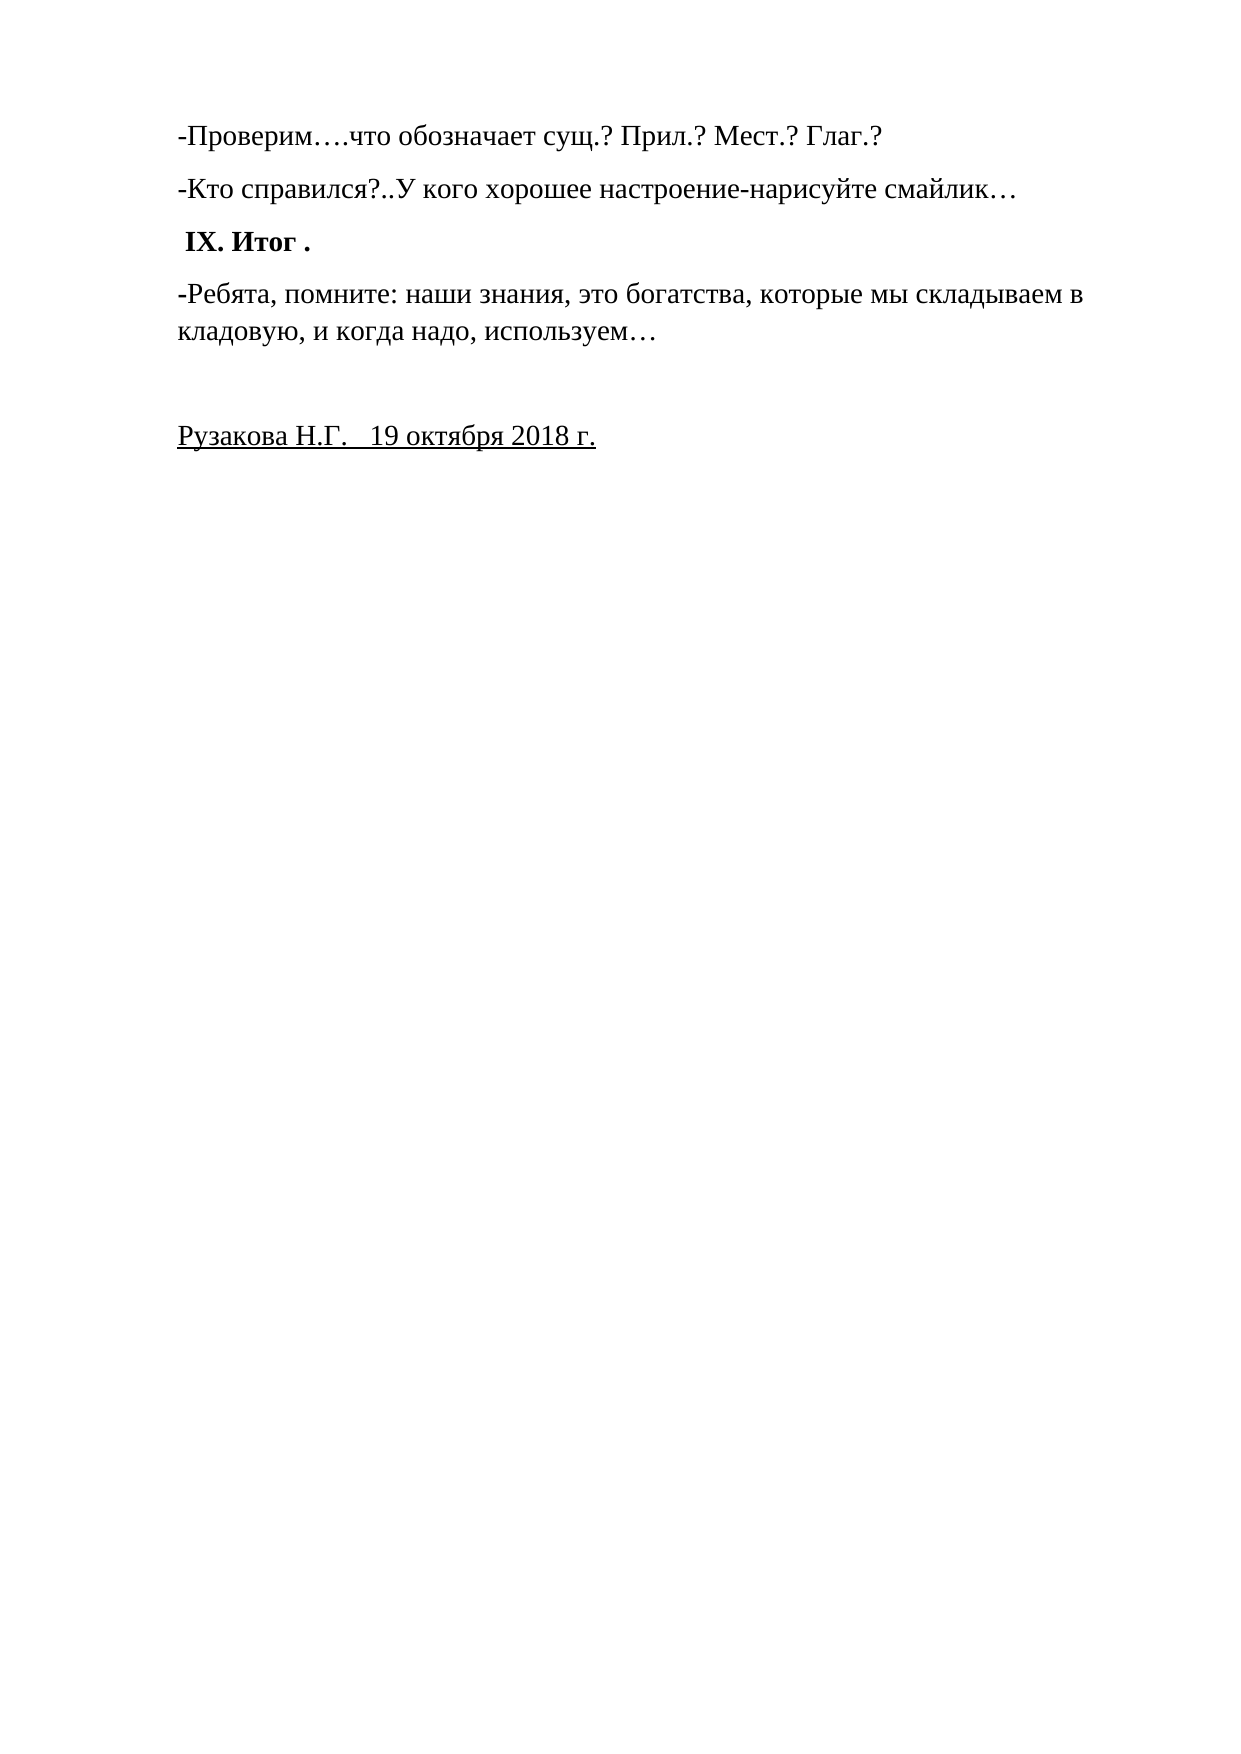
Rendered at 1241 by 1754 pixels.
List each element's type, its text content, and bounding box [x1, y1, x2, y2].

text -Ребята, помните: наши знания, это богатства, которые мы складываем в кладовую, и когда надо, используем… [177, 277, 1152, 346]
text IX. Итог . [177, 224, 1152, 257]
text -Кто справился?..У кого хорошее настроение-нарисуйте смайлик… [177, 171, 1152, 204]
text -Проверим….что обозначает сущ.? Прил.? Мест.? Глаг.? [177, 118, 1152, 152]
text Рузакова Н.Г. 19 октября 2018 г. [177, 418, 1152, 452]
